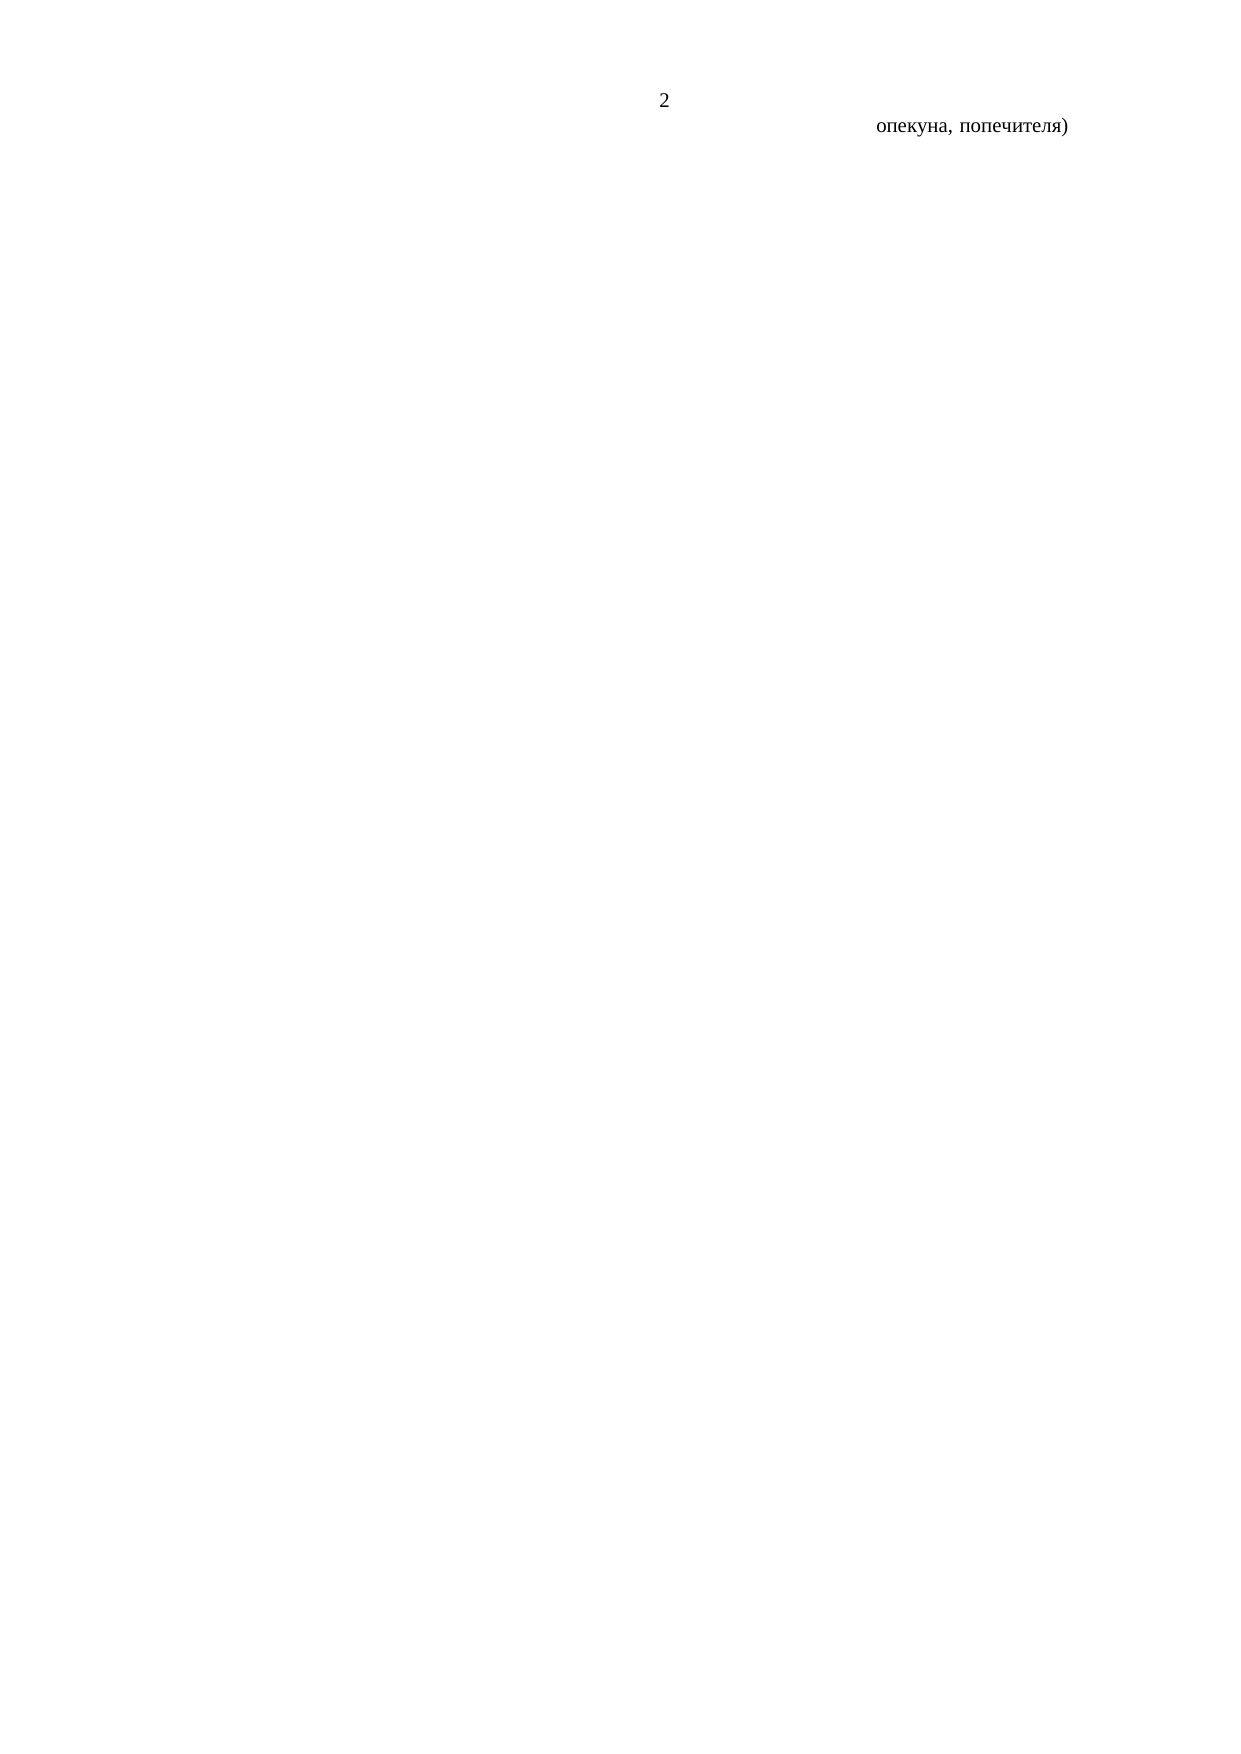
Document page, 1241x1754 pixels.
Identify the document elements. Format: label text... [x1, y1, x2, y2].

text опекуна, попечителя) [177, 112, 1152, 137]
